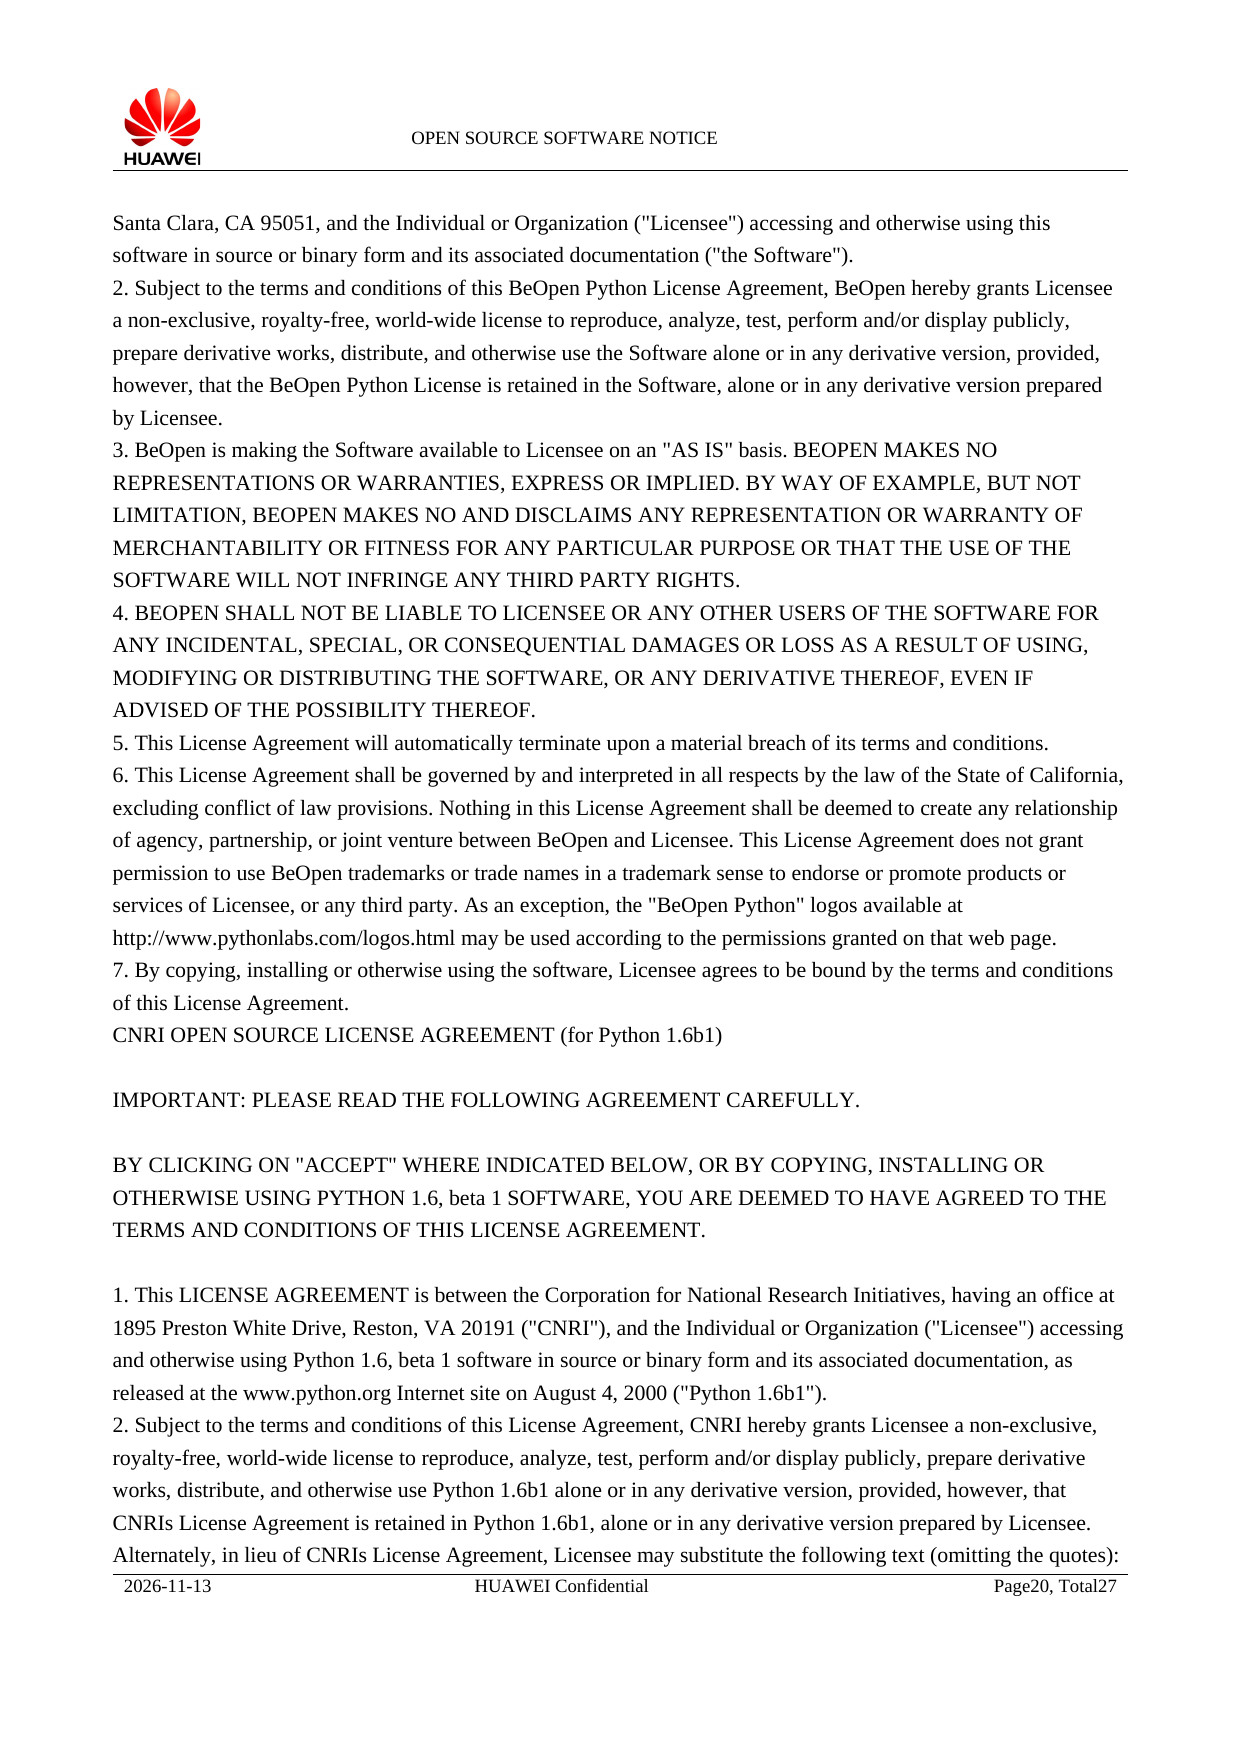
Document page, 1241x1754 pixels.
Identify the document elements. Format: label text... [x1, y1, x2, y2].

picture [124, 88, 201, 165]
